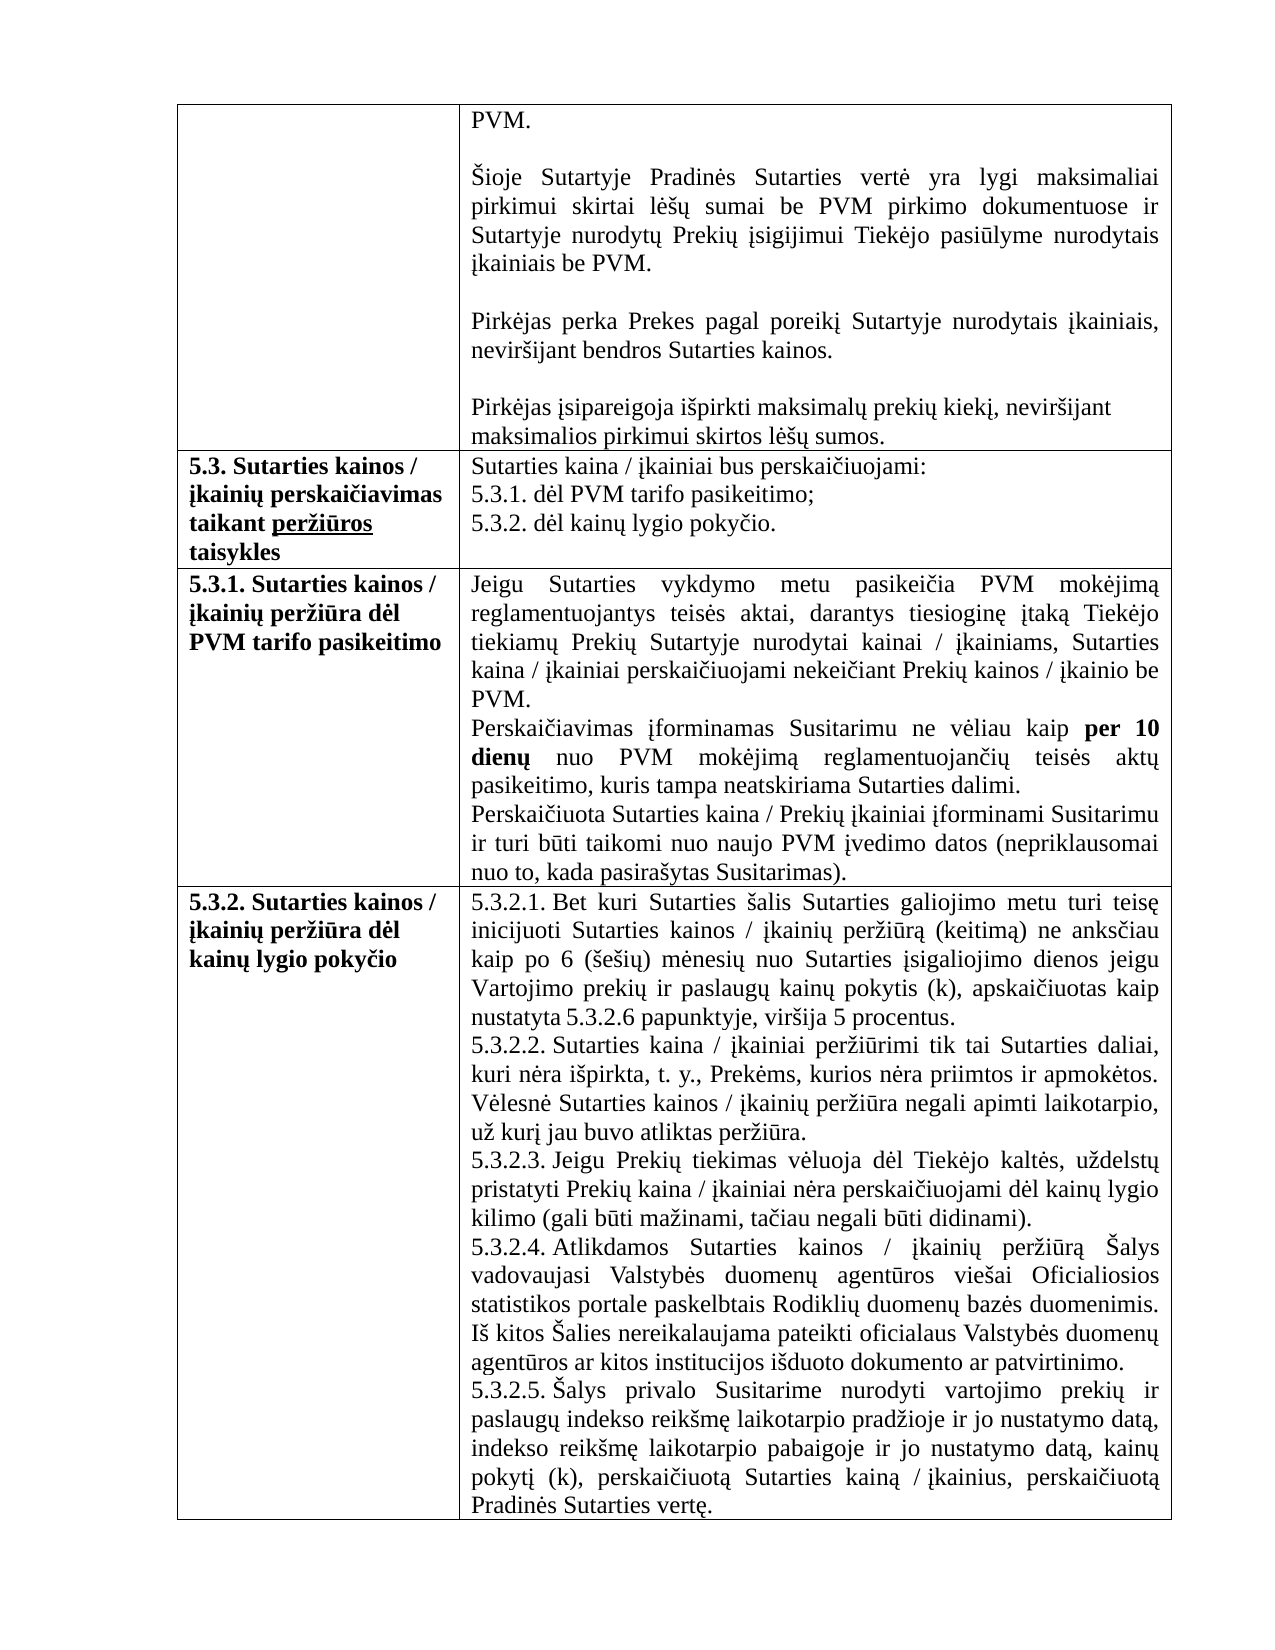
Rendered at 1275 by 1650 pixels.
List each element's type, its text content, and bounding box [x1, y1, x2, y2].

table_cell 5.3.1. Sutarties kainos / įkainių peržiūra dėl PVM tarifo pasikeitimo [178, 569, 459, 886]
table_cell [178, 887, 459, 1519]
table_cell 5.3. Sutarties kainos / įkainių perskaičiavimas taikant peržiūros taisykles [178, 451, 459, 568]
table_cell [460, 887, 1171, 1519]
table_cell Sutarties kaina / įkainiai bus perskaičiuojami: 5.3.1. dėl PVM tarifo pasikeitimo; 5.3.2. dėl kainų lygio pokyčio. [460, 451, 1171, 568]
table_cell Jeigu Sutarties vykdymo metu pasikeičia PVM mokėjimą reglamentuojantys teisės aktai, darantys tiesioginę įtaką Tiekėjo tiekiamų Prekių Sutartyje nurodytai kainai / įkainiams, Sutarties kaina / įkainiai perskaičiuojami nekeičiant Prekių kainos / įkainio be PVM. Perskaičiavimas įforminamas Susitarimu ne vėliau kaip per 10 dienų nuo PVM mokėjimą reglamentuojančių teisės aktų pasikeitimo, kuris tampa neatskiriama Sutarties dalimi. Perskaičiuota Sutarties kaina / Prekių įkainiai įforminami Susitarimu ir turi būti taikomi nuo naujo PVM įvedimo datos (nepriklausomai nuo to, kada pasirašytas Susitarimas). [460, 569, 1171, 886]
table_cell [460, 105, 1171, 450]
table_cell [178, 105, 459, 450]
